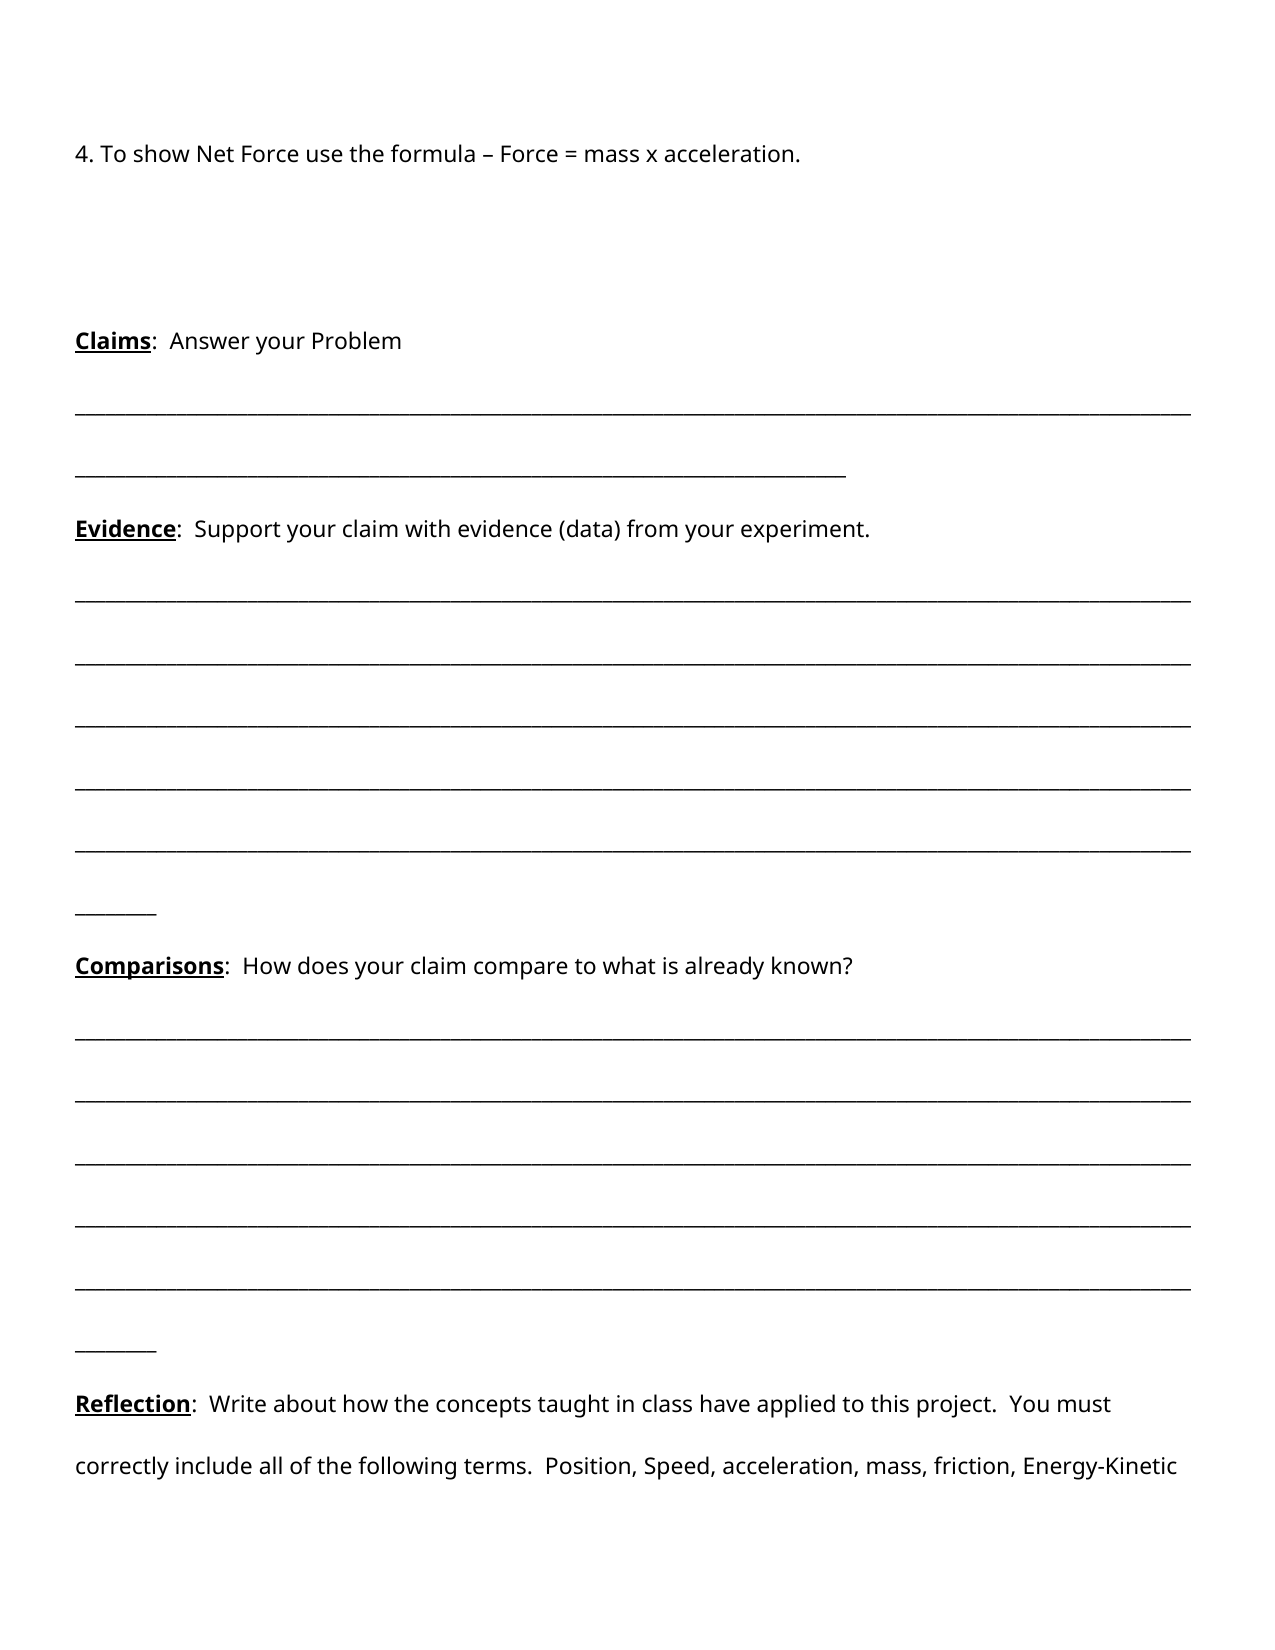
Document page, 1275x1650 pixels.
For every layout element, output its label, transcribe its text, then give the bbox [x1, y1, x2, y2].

text 4. To show Net Force use the formula – Force = mass x acceleration. [75, 137, 1200, 169]
text Comparisons: How does your claim compare to what is already known? [75, 950, 1200, 981]
text ______________________________________________________________________________________________________________________________________________________________________________________________________________________________________________________________________________________________________________________________________________________________________________________________________________________________________________________________________________________________________________________________________________________________________________ [75, 1012, 1200, 1356]
text ______________________________________________________________________________________________________________________________________________________________________________________________________________________________________________________________________________________________________________________________________________________________________________________________________________________________________________________________________________________________________________________________________________________________________________ [75, 575, 1200, 919]
text __________________________________________________________________________________________________________________________________________________________________________________________ [75, 387, 1200, 481]
text Evidence: Support your claim with evidence (data) from your experiment. [75, 512, 1200, 544]
text Claims: Answer your Problem [75, 325, 1200, 356]
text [75, 1387, 1200, 1481]
